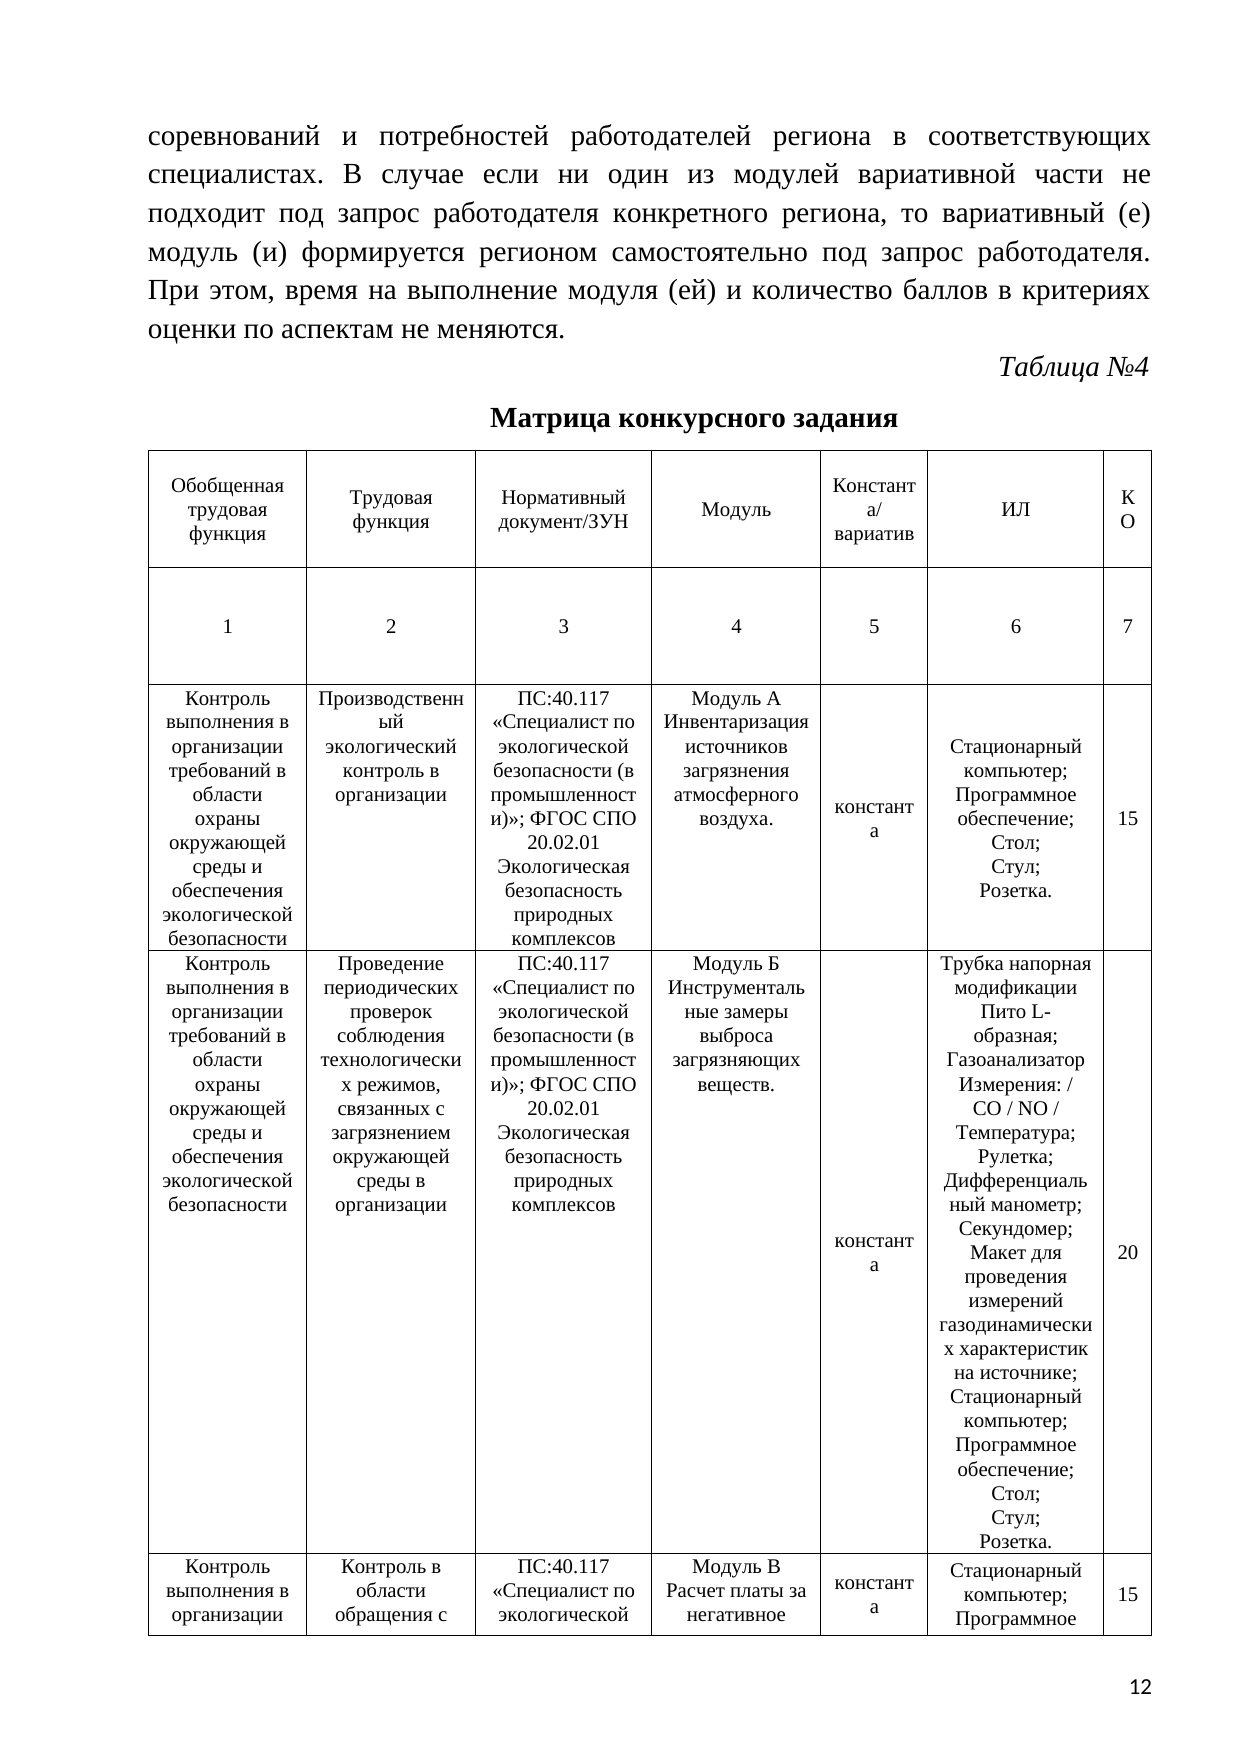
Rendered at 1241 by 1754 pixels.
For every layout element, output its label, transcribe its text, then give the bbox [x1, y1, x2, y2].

text Матрица конкурсного задания [148, 400, 1152, 433]
table_cell константа [821, 951, 927, 1553]
table_header Нормативный документ/ЗУН [476, 451, 651, 567]
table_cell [928, 1554, 1103, 1635]
table_cell константа [821, 1554, 927, 1635]
table_header Константа/ вариатив [821, 451, 927, 567]
table_cell ПС:40.117 «Специалист по экологической безопасности (в промышленности)»; ФГОС СПО 20.02.01 Экологическая безопасность природных комплексов [476, 951, 651, 1553]
table_cell Модуль Б Инструментальные замеры выброса загрязняющих веществ. [652, 951, 820, 1553]
table_cell Контроль выполнения в организации требований в области охраны окружающей среды и обеспечения экологической безопасности [149, 685, 306, 950]
table_cell 2 [307, 568, 475, 684]
table_cell Модуль А Инвентаризация источников загрязнения атмосферного воздуха. [652, 685, 820, 950]
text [148, 118, 1152, 344]
table_header Обобщенная трудовая функция [149, 451, 306, 567]
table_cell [307, 1554, 475, 1635]
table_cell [149, 1554, 306, 1635]
table_cell Стационарный компьютер; Программное обеспечение; Стол; Стул; Розетка. [928, 685, 1103, 950]
table_cell константа [821, 685, 927, 950]
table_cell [652, 1554, 820, 1635]
table_header Трудовая функция [307, 451, 475, 567]
table_header КО [1104, 451, 1151, 567]
table_cell Проведение периодических проверок соблюдения технологических режимов, связанных с загрязнением окружающей среды в организации [307, 951, 475, 1553]
table_cell 15 [1104, 685, 1151, 950]
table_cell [476, 1554, 651, 1635]
table_cell 6 [928, 568, 1103, 684]
table_cell 20 [1104, 951, 1151, 1553]
table_cell Трубка напорная модификации Пито L-образная; Газоанализатор Измерения: / CO / NO / Температура; Рулетка; Дифференциальный манометр; Секундомер; Макет для проведения измерений газодинамических характеристик на источнике; Стационарный компьютер; Программное обеспечение; Стол; Стул; Розетка. [928, 951, 1103, 1553]
table_cell 15 [1104, 1554, 1151, 1635]
table_cell Производственный экологический контроль в организации [307, 685, 475, 950]
table_cell 3 [476, 568, 651, 684]
table_header ИЛ [928, 451, 1103, 567]
table_cell 5 [821, 568, 927, 684]
table_cell 7 [1104, 568, 1151, 684]
table_cell Контроль выполнения в организации требований в области охраны окружающей среды и обеспечения экологической безопасности [149, 951, 306, 1553]
table_cell 1 [149, 568, 306, 684]
text Таблица №4 [148, 349, 1152, 383]
table_cell 4 [652, 568, 820, 684]
table_cell ПС:40.117 «Специалист по экологической безопасности (в промышленности)»; ФГОС СПО 20.02.01 Экологическая безопасность природных комплексов [476, 685, 651, 950]
table_header Модуль [652, 451, 820, 567]
